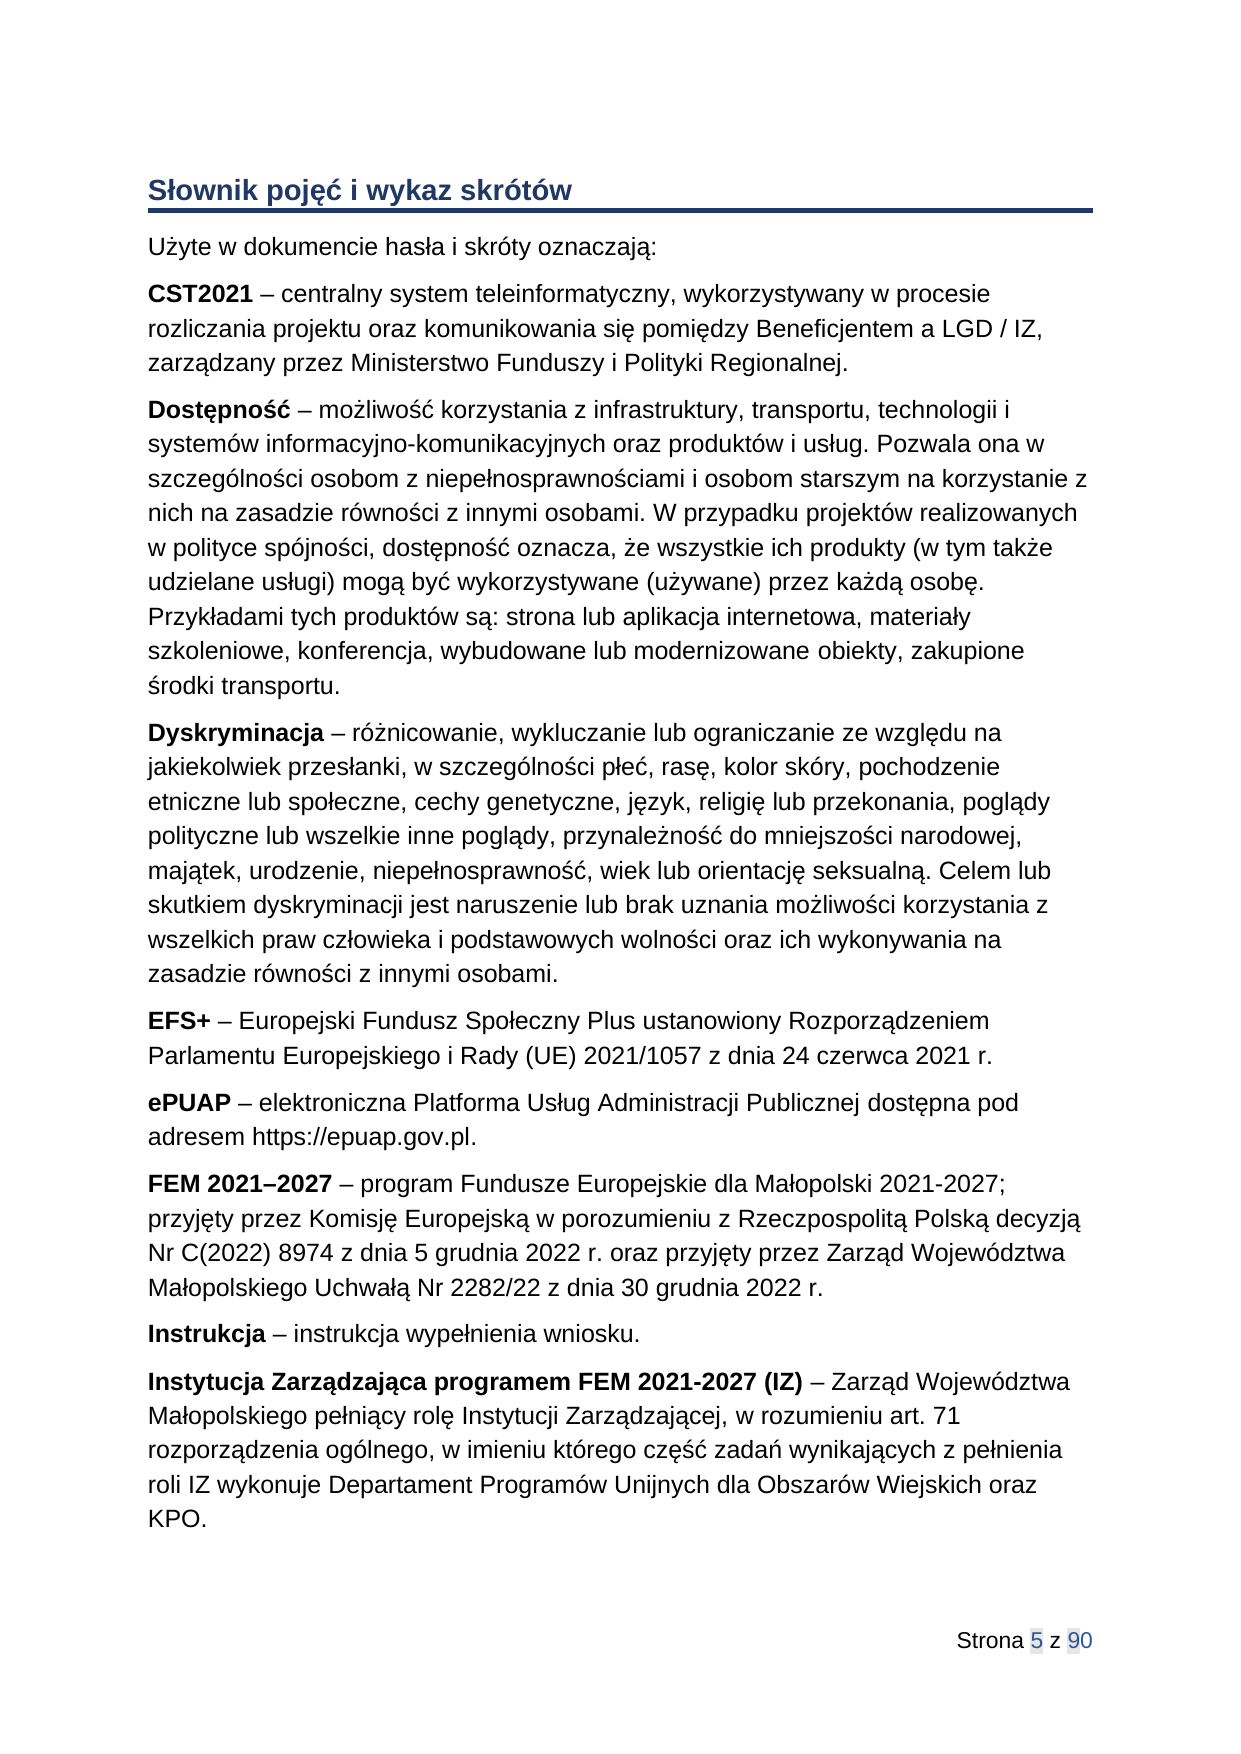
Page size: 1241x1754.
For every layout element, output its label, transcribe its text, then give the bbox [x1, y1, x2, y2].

text FEM 2021–2027 – program Fundusze Europejskie dla Małopolski 2021-2027; przyjęty przez Komisję Europejską w porozumieniu z Rzeczpospolitą Polską decyzją Nr C(2022) 8974 z dnia 5 grudnia 2022 r. oraz przyjęty przez Zarząd Województwa Małopolskiego Uchwałą Nr 2282/22 z dnia 30 grudnia 2022 r. [148, 1169, 1093, 1301]
text CST2021 – centralny system teleinformatyczny, wykorzystywany w procesie rozliczania projektu oraz komunikowania się pomiędzy Beneficjentem a LGD / IZ, zarządzany przez Ministerstwo Funduszy i Polityki Regionalnej. [148, 279, 1093, 377]
subtitle Słownik pojęć i wykaz skrótów [148, 173, 1093, 208]
text Użyte w dokumencie hasła i skróty oznaczają: [148, 232, 1093, 261]
text EFS+ – Europejski Fundusz Społeczny Plus ustanowiony Rozporządzeniem Parlamentu Europejskiego i Rady (UE) 2021/1057 z dnia 24 czerwca 2021 r. [148, 1006, 1093, 1069]
text Dyskryminacja – różnicowanie, wykluczanie lub ograniczanie ze względu na jakiekolwiek przesłanki, w szczególności płeć, rasę, kolor skóry, pochodzenie etniczne lub społeczne, cechy genetyczne, język, religię lub przekonania, poglądy polityczne lub wszelkie inne poglądy, przynależność do mniejszości narodowej, majątek, urodzenie, niepełnosprawność, wiek lub orientację seksualną. Celem lub skutkiem dyskryminacji jest naruszenie lub brak uznania możliwości korzystania z wszelkich praw człowieka i podstawowych wolności oraz ich wykonywania na zasadzie równości z innymi osobami. [148, 718, 1093, 988]
text Dostępność – możliwość korzystania z infrastruktury, transportu, technologii i systemów informacyjno-komunikacyjnych oraz produktów i usług. Pozwala ona w szczególności osobom z niepełnosprawnościami i osobom starszym na korzystanie z nich na zasadzie równości z innymi osobami. W przypadku projektów realizowanych w polityce spójności, dostępność oznacza, że wszystkie ich produkty (w tym także udzielane usługi) mogą być wykorzystywane (używane) przez każdą osobę. Przykładami tych produktów są: strona lub aplikacja internetowa, materiały szkoleniowe, konferencja, wybudowane lub modernizowane obiekty, zakupione środki transportu. [148, 395, 1093, 699]
text ePUAP – elektroniczna Platforma Usług Administracji Publicznej dostępna pod adresem https://epuap.gov.pl. [148, 1088, 1093, 1151]
text Instrukcja – instrukcja wypełnienia wniosku. [148, 1319, 1093, 1348]
text Instytucja Zarządzająca programem FEM 2021-2027 (IZ) – Zarząd Województwa Małopolskiego pełniący rolę Instytucji Zarządzającej, w rozumieniu art. 71 rozporządzenia ogólnego, w imieniu którego część zadań wynikających z pełnienia roli IZ wykonuje Departament Programów Unijnych dla Obszarów Wiejskich oraz KPO. [148, 1366, 1093, 1533]
